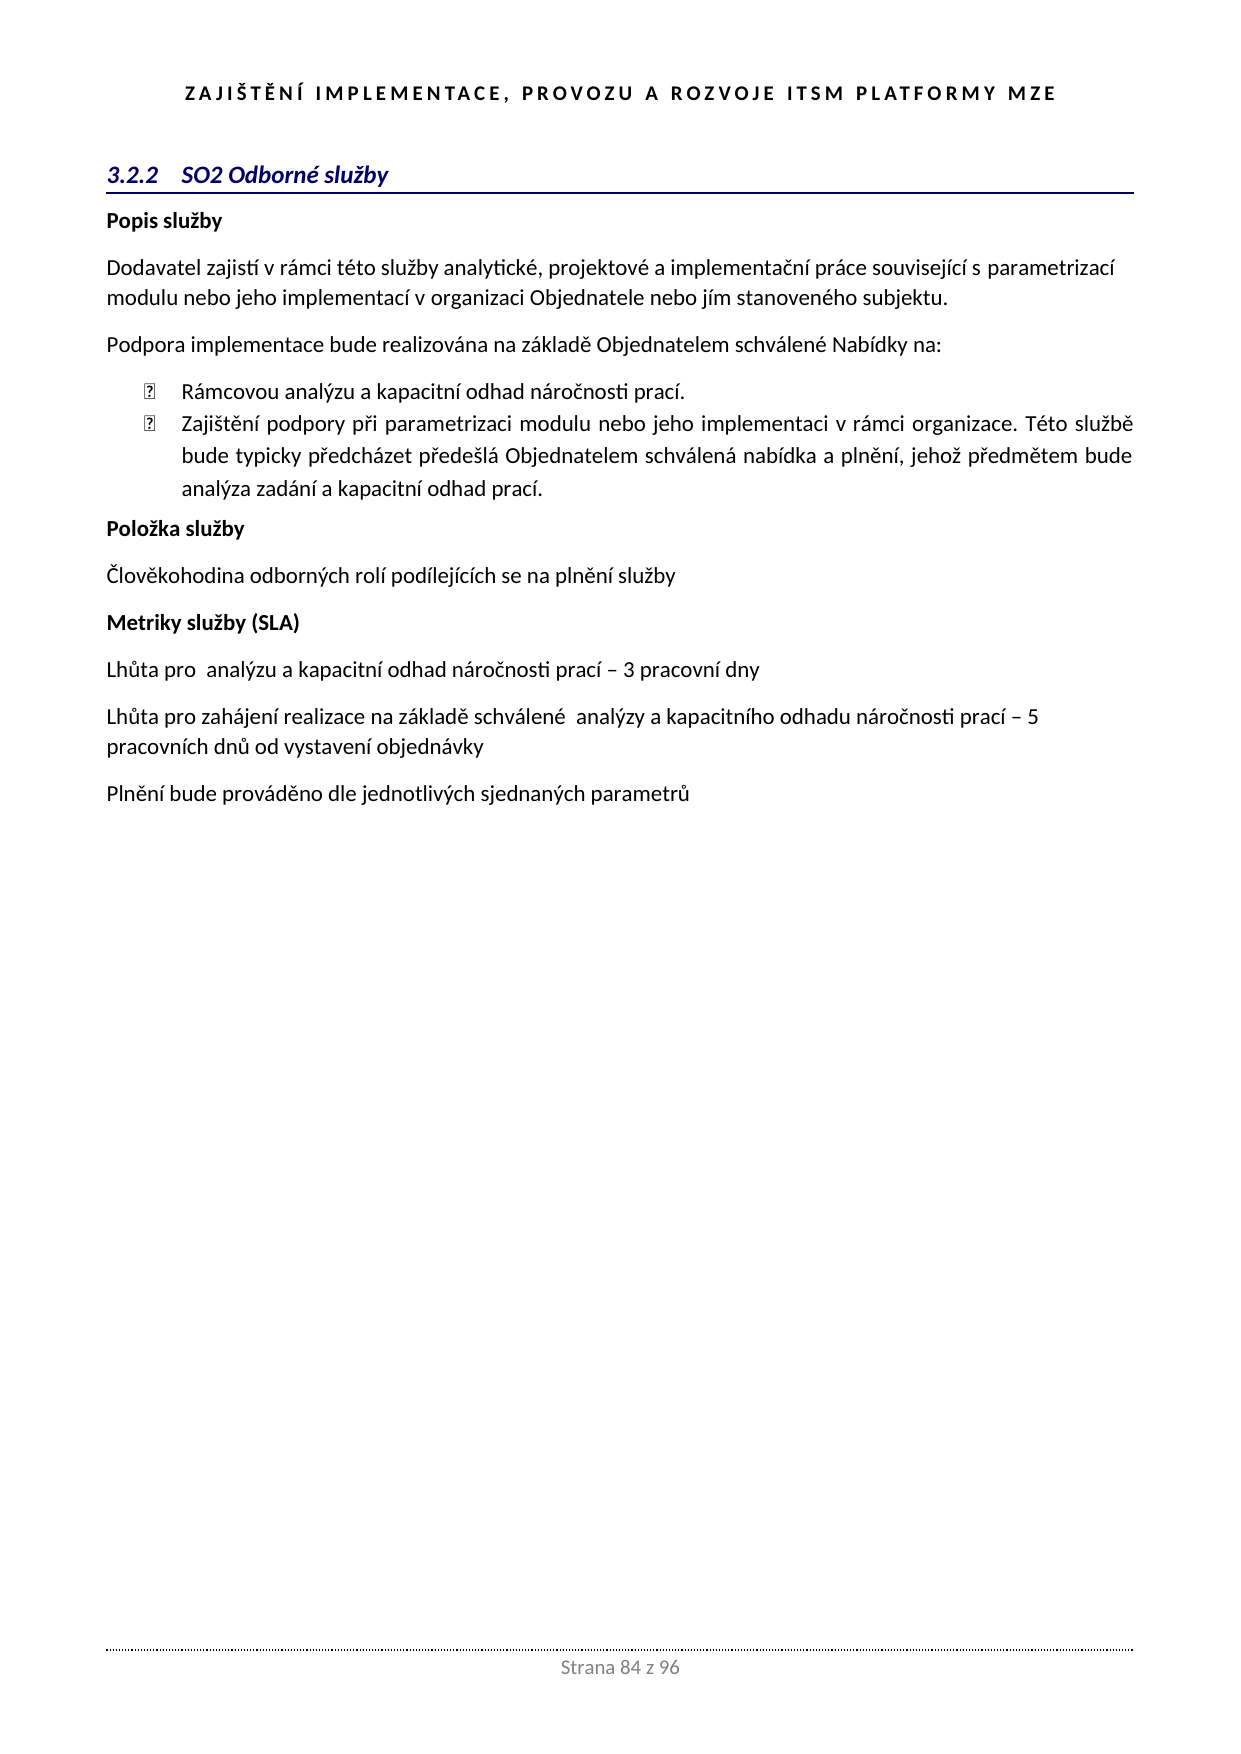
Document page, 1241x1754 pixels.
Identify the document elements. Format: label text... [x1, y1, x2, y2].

text Popis služby [106, 206, 1134, 234]
text Položka služby [106, 514, 1134, 542]
text Lhůta pro analýzu a kapacitní odhad náročnosti prací – 3 pracovní dny [106, 655, 1134, 683]
list Zajištění podpory při parametrizaci modulu nebo jeho implementaci v rámci organizace. Této službě bude typicky předcházet předešlá Objednatelem schválená nabídka a plnění, jehož předmětem bude analýza zadání a kapacitní odhad prací. [144, 409, 1134, 502]
text Člověkohodina odborných rolí podílejících se na plnění služby [106, 561, 1134, 589]
text Lhůta pro zahájení realizace na základě schválené analýzy a kapacitního odhadu náročnosti prací – 5 pracovních dnů od vystavení objednávky [106, 702, 1134, 760]
subtitle SO2 Odborné služby [106, 158, 1134, 192]
text Plnění bude prováděno dle jednotlivých sjednaných parametrů [106, 779, 1134, 807]
text Podpora implementace bude realizována na základě Objednatelem schválené Nabídky na: [106, 330, 1134, 358]
list Rámcovou analýzu a kapacitní odhad náročnosti prací. [144, 377, 1134, 405]
text Dodavatel zajistí v rámci této služby analytické, projektové a implementační práce související s parametrizací modulu nebo jeho implementací v organizaci Objednatele nebo jím stanoveného subjektu. [106, 253, 1134, 312]
text Metriky služby (SLA) [106, 608, 1134, 636]
